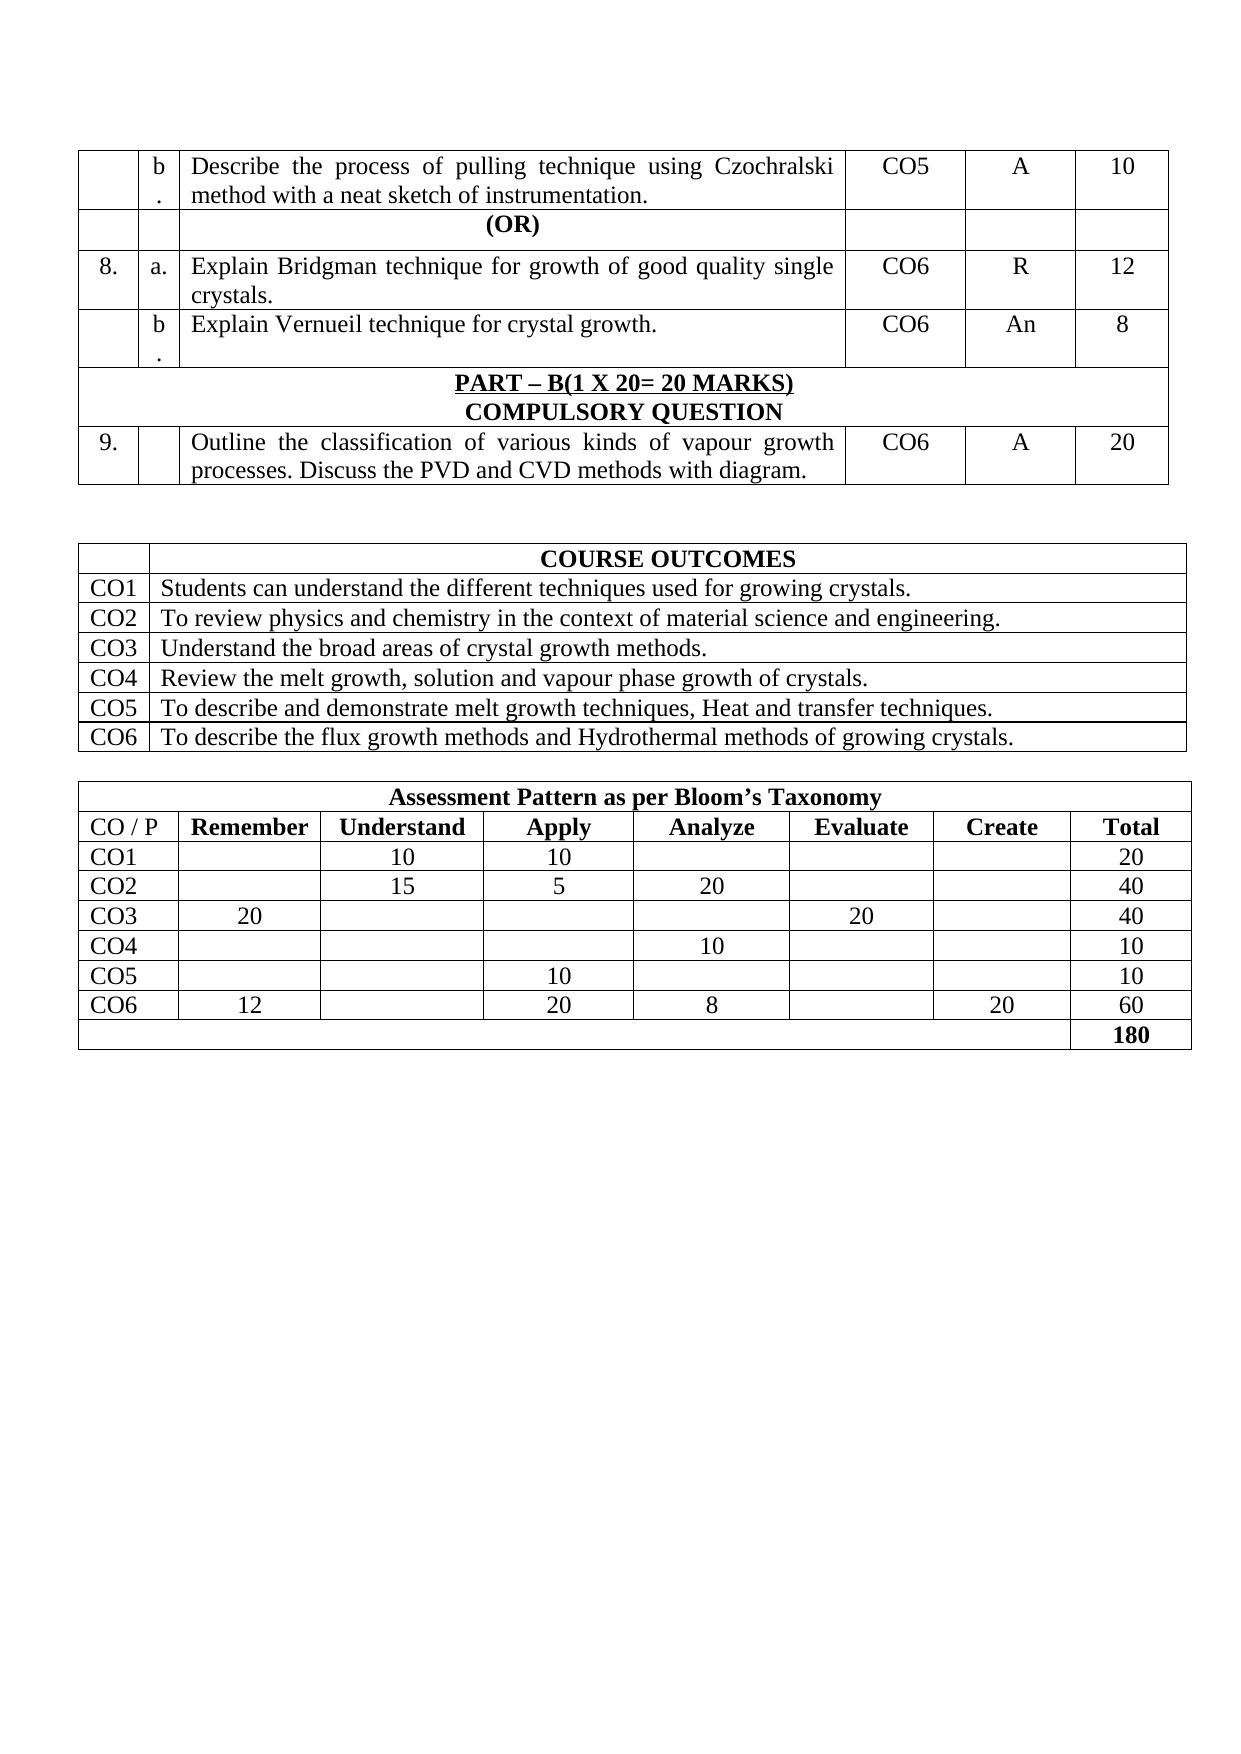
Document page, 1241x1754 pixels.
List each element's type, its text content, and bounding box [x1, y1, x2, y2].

table_cell 8 [1076, 310, 1168, 367]
table_cell 10 [1071, 931, 1191, 960]
table_cell a. [139, 251, 179, 308]
table_cell [484, 901, 633, 930]
table_cell 9. [79, 427, 138, 484]
table_cell CO2 [79, 871, 178, 900]
table_cell CO5 [79, 961, 178, 989]
table_cell [790, 931, 933, 960]
table_cell Students can understand the different techniques used for growing crystals. [150, 574, 1186, 602]
table_cell CO3 [79, 901, 178, 930]
table_cell To review physics and chemistry in the context of material science and engineering. [150, 603, 1186, 632]
table_cell [139, 427, 179, 484]
table_cell CO5 [79, 693, 149, 721]
table_cell To describe the flux growth methods and Hydrothermal methods of growing crystals. [150, 723, 1186, 751]
table_cell [484, 931, 633, 960]
table_cell [179, 871, 320, 900]
table_cell To describe and demonstrate melt growth techniques, Heat and transfer techniques. [150, 693, 1186, 721]
table_cell [634, 961, 789, 989]
table_cell 20 [484, 991, 633, 1019]
table_cell 20 [179, 901, 320, 930]
table_cell 10 [634, 931, 789, 960]
table_cell 20 [790, 901, 933, 930]
table_cell [179, 961, 320, 989]
table_cell CO6 [79, 991, 178, 1019]
table_cell [934, 842, 1070, 870]
table_cell CO6 [846, 251, 965, 308]
table_cell CO1 [79, 574, 149, 602]
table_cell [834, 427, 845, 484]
table_cell b. [139, 151, 179, 208]
table_cell [179, 931, 320, 960]
table_cell Total [1071, 812, 1191, 841]
table_cell Understand [321, 812, 483, 841]
table_cell [79, 310, 138, 367]
table_cell [966, 210, 1075, 250]
table_cell 10 [1071, 961, 1191, 989]
table_cell 20 [934, 991, 1070, 1019]
table_cell [934, 961, 1070, 989]
table_cell 10 [484, 842, 633, 870]
table_cell CO3 [79, 633, 149, 662]
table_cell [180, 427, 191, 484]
table_cell [321, 901, 483, 930]
table_cell [79, 151, 138, 208]
table_cell 20 [1076, 427, 1168, 484]
table_cell A [966, 151, 1075, 208]
table_cell 40 [1071, 871, 1191, 900]
table_cell 5 [484, 871, 633, 900]
table_cell [1076, 210, 1168, 250]
table_cell CO6 [846, 427, 965, 484]
table_cell An [966, 310, 1075, 367]
table_cell Create [934, 812, 1070, 841]
table_cell 12 [1076, 251, 1168, 308]
table_cell 60 [1071, 991, 1191, 1019]
table_cell Apply [484, 812, 633, 841]
table_cell b. [139, 310, 179, 367]
table_header [79, 544, 149, 572]
table_cell [790, 871, 933, 900]
table_cell [934, 931, 1070, 960]
table_cell 180 [1071, 1020, 1191, 1049]
table_cell Describe the process of pulling technique using Czochralski method with a neat sketch of instrumentation. [180, 151, 845, 208]
table_cell 10 [1076, 151, 1168, 208]
table_cell 20 [1071, 842, 1191, 870]
table_cell Explain Vernueil technique for crystal growth. [180, 310, 845, 367]
table_cell [179, 842, 320, 870]
table_cell (OR) [180, 210, 845, 250]
table_cell [934, 901, 1070, 930]
table_cell [634, 901, 789, 930]
table_cell 10 [484, 961, 633, 989]
table_cell [790, 991, 933, 1019]
table_cell CO2 [79, 603, 149, 632]
table_cell CO6 [79, 723, 149, 751]
table_cell 8. [79, 251, 138, 308]
table_header Assessment Pattern as per Bloom’s Taxonomy [79, 782, 1191, 811]
table_cell CO / P [79, 812, 178, 841]
table_cell Remember [179, 812, 320, 841]
table_cell [790, 842, 933, 870]
table_cell A [966, 427, 1075, 484]
table_cell [634, 842, 789, 870]
table_cell Understand the broad areas of crystal growth methods. [150, 633, 1186, 662]
table_cell Review the melt growth, solution and vapour phase growth of crystals. [150, 663, 1186, 692]
table_cell Analyze [634, 812, 789, 841]
table_cell CO6 [846, 310, 965, 367]
table_cell [934, 871, 1070, 900]
table_header COURSE OUTCOMES [150, 544, 1186, 572]
table_cell 40 [1071, 901, 1191, 930]
table_cell CO5 [846, 151, 965, 208]
table_cell R [966, 251, 1075, 308]
table_cell 10 [321, 842, 483, 870]
table_cell CO4 [79, 931, 178, 960]
table_cell CO4 [79, 663, 149, 692]
table_cell 8 [634, 991, 789, 1019]
table_cell [846, 210, 965, 250]
table_cell [321, 961, 483, 989]
table_cell Evaluate [790, 812, 933, 841]
table_cell PART – B(1 X 20= 20 MARKS) COMPULSORY QUESTION [79, 368, 1168, 426]
table_cell 12 [179, 991, 320, 1019]
table_cell [79, 1020, 1070, 1049]
table_cell CO1 [79, 842, 178, 870]
table_cell 15 [321, 871, 483, 900]
table_cell [321, 931, 483, 960]
table_cell [321, 991, 483, 1019]
table_cell Explain Bridgman technique for growth of good quality single crystals. [180, 251, 845, 308]
table_cell 20 [634, 871, 789, 900]
table_cell [139, 210, 179, 250]
table_cell [79, 210, 138, 250]
table_cell [790, 961, 933, 989]
